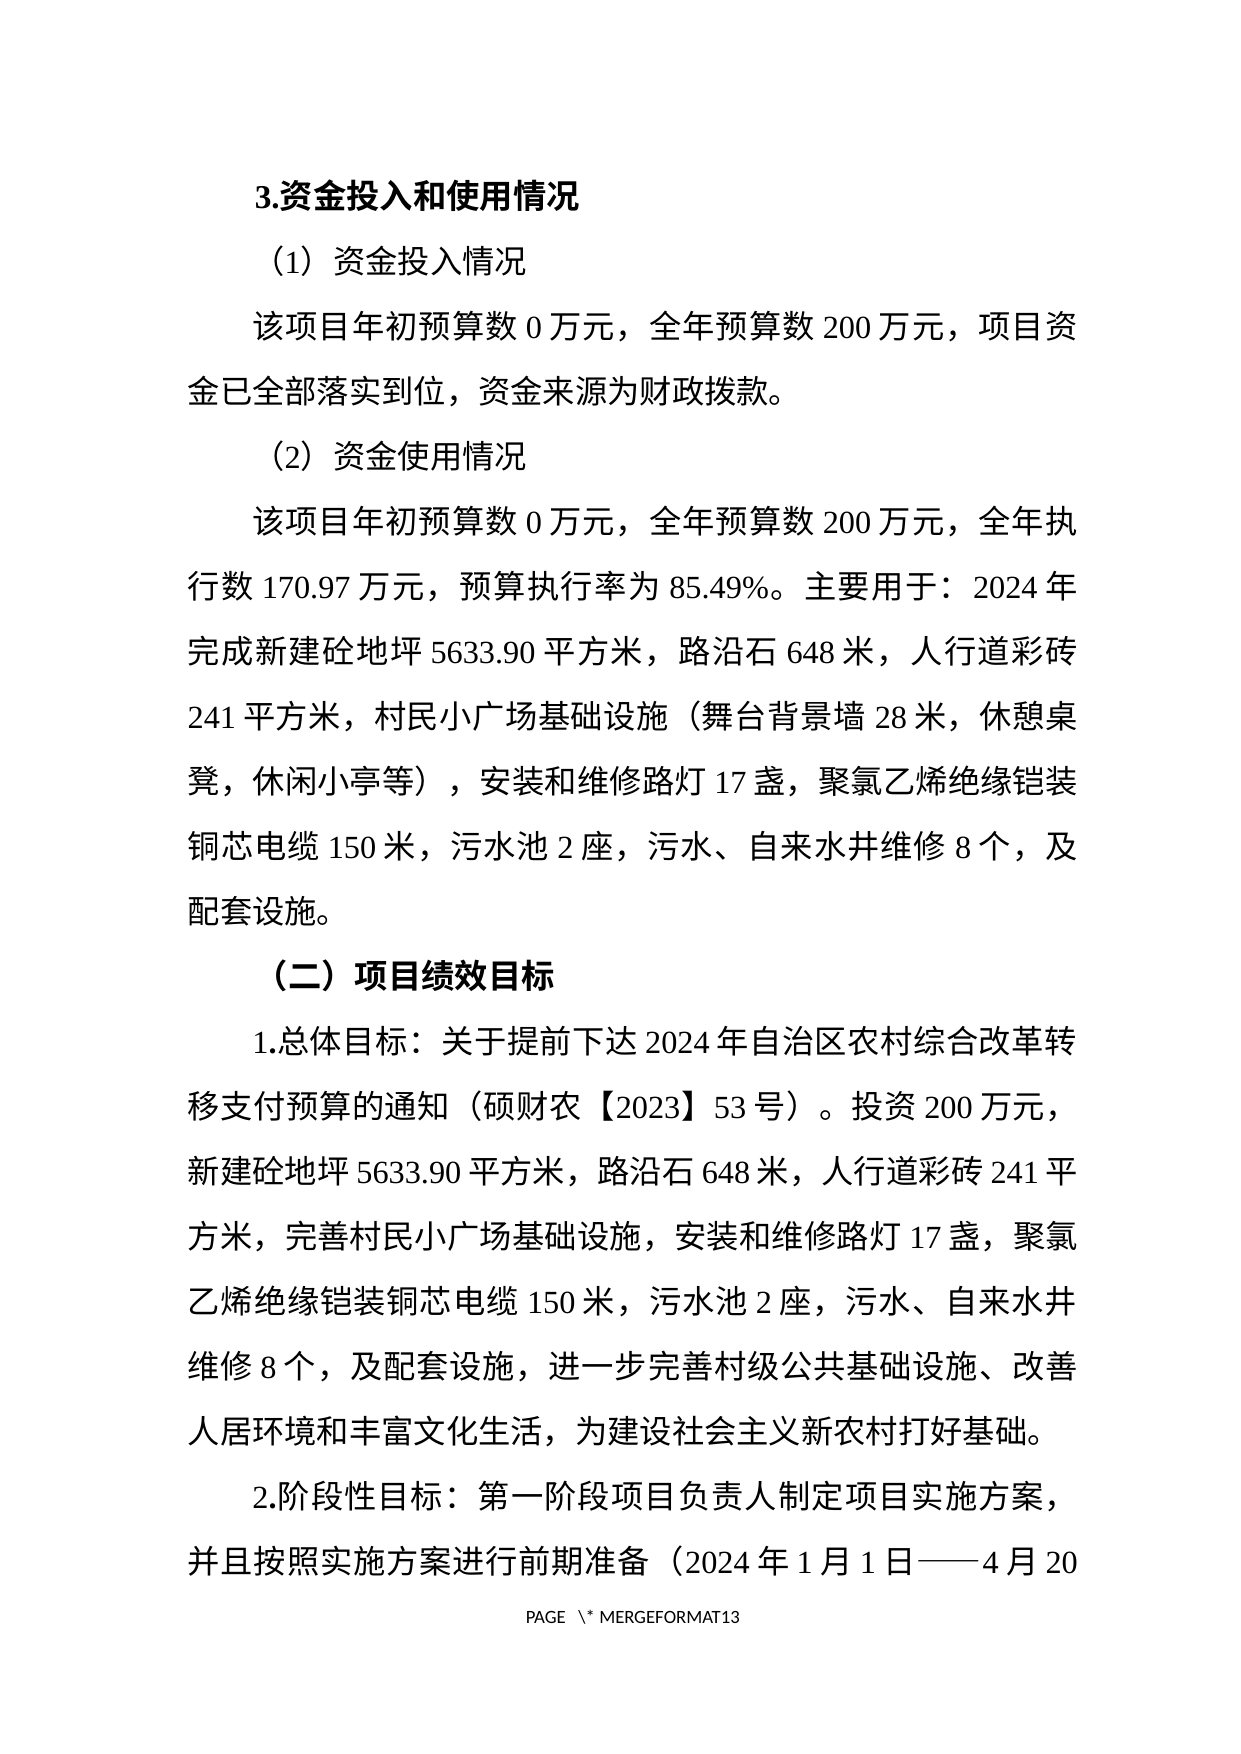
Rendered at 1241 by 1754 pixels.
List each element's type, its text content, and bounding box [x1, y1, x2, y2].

text 该项目年初预算数0万元，全年预算数200万元，全年执行数170.97万元，预算执行率为85.49%。主要用于：2024年完成新建砼地坪5633.90平方米，路沿石648米，人行道彩砖241平方米，村民小广场基础设施（舞台背景墙28米，休憩桌凳，休闲小亭等），安装和维修路灯17盏，聚氯乙烯绝缘铠装铜芯电缆150米，污水池2座，污水、自来水井维修8个，及配套设施。 [187, 487, 1078, 942]
text 3.资金投入和使用情况 [187, 162, 1078, 227]
text （二）项目绩效目标 [187, 942, 1078, 1007]
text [187, 1462, 1078, 1592]
text （2）资金使用情况 [187, 422, 1078, 487]
text 该项目年初预算数0万元，全年预算数200万元，项目资金已全部落实到位，资金来源为财政拨款。 [187, 292, 1078, 422]
text 1.总体目标：关于提前下达2024年自治区农村综合改革转移支付预算的通知（硕财农【2023】53号）。投资200万元，新建砼地坪5633.90平方米，路沿石648米，人行道彩砖241平方米，完善村民小广场基础设施，安装和维修路灯17盏，聚氯乙烯绝缘铠装铜芯电缆150米，污水池2座，污水、自来水井维修8个，及配套设施，进一步完善村级公共基础设施、改善人居环境和丰富文化生活，为建设社会主义新农村打好基础。 [187, 1007, 1078, 1462]
text （1）资金投入情况 [187, 227, 1078, 292]
